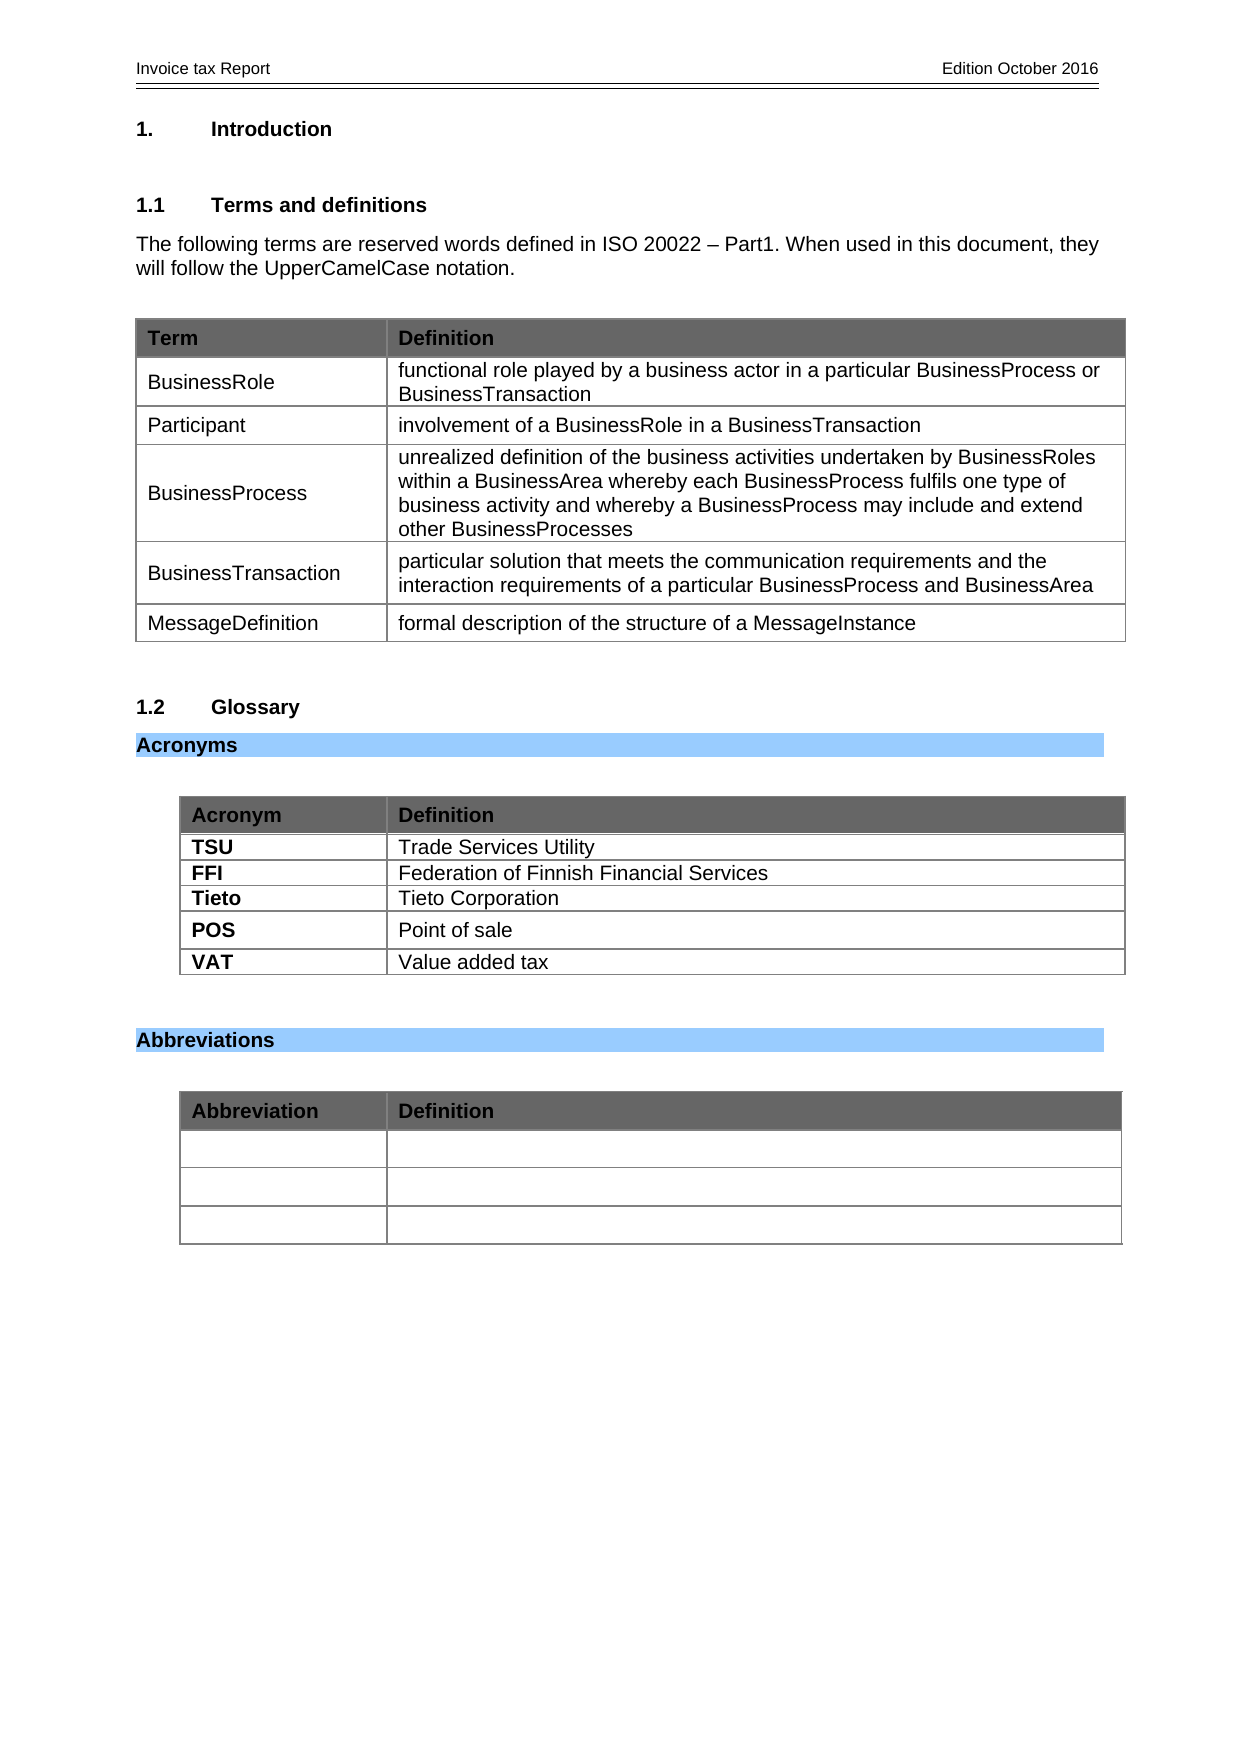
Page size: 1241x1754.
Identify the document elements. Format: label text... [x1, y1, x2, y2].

table_cell BusinessProcess [137, 445, 386, 541]
table_header Definition [388, 797, 1124, 833]
table_cell Tieto Corporation [388, 886, 1124, 910]
table_cell Point of sale [388, 912, 1124, 948]
table_cell [181, 1168, 386, 1205]
table_cell formal description of the structure of a MessageInstance [388, 605, 1125, 641]
table_header Definition [388, 1092, 1121, 1129]
table_cell [388, 1207, 1121, 1243]
text Abbreviations [136, 1028, 1104, 1052]
table_cell Trade Services Utility [388, 835, 1124, 859]
table_cell Value added tax [388, 950, 1124, 974]
table_cell [181, 1207, 386, 1243]
text Acronyms [136, 733, 1104, 757]
table_header Definition [388, 320, 1125, 356]
subtitle Terms and definitions [136, 193, 1104, 217]
table_cell BusinessTransaction [137, 542, 386, 603]
table_cell functional role played by a business actor in a particular BusinessProcess or BusinessTransaction [388, 358, 1125, 405]
table_cell BusinessRole [137, 358, 386, 405]
table_cell VAT [181, 950, 386, 974]
table_cell Tieto [181, 886, 386, 910]
table_cell [388, 1131, 1121, 1167]
table_cell involvement of a BusinessRole in a BusinessTransaction [388, 407, 1125, 443]
table_cell unrealized definition of the business activities undertaken by BusinessRoles within a BusinessArea whereby each BusinessProcess fulfils one type of business activity and whereby a BusinessProcess may include and extend other BusinessProcesses [388, 445, 1125, 541]
table_cell FFI [181, 861, 386, 884]
table_cell [181, 1131, 386, 1167]
table_header Abbreviation [181, 1092, 387, 1129]
table_cell MessageDefinition [137, 605, 386, 641]
table_header Term [137, 320, 386, 356]
table_cell TSU [181, 835, 386, 859]
table_cell Federation of Finnish Financial Services [388, 861, 1124, 884]
subtitle Glossary [136, 694, 1104, 718]
table_cell particular solution that meets the communication requirements and the interaction requirements of a particular BusinessProcess and BusinessArea [388, 542, 1125, 603]
text The following terms are reserved words defined in ISO 20022 – Part1. When used in this document, they will follow the UpperCamelCase notation. [136, 231, 1104, 279]
subtitle Introduction [136, 117, 1104, 141]
table_header Acronym [181, 797, 386, 833]
table_cell Participant [137, 407, 386, 443]
table_cell [388, 1168, 1121, 1205]
table_cell POS [181, 912, 386, 948]
